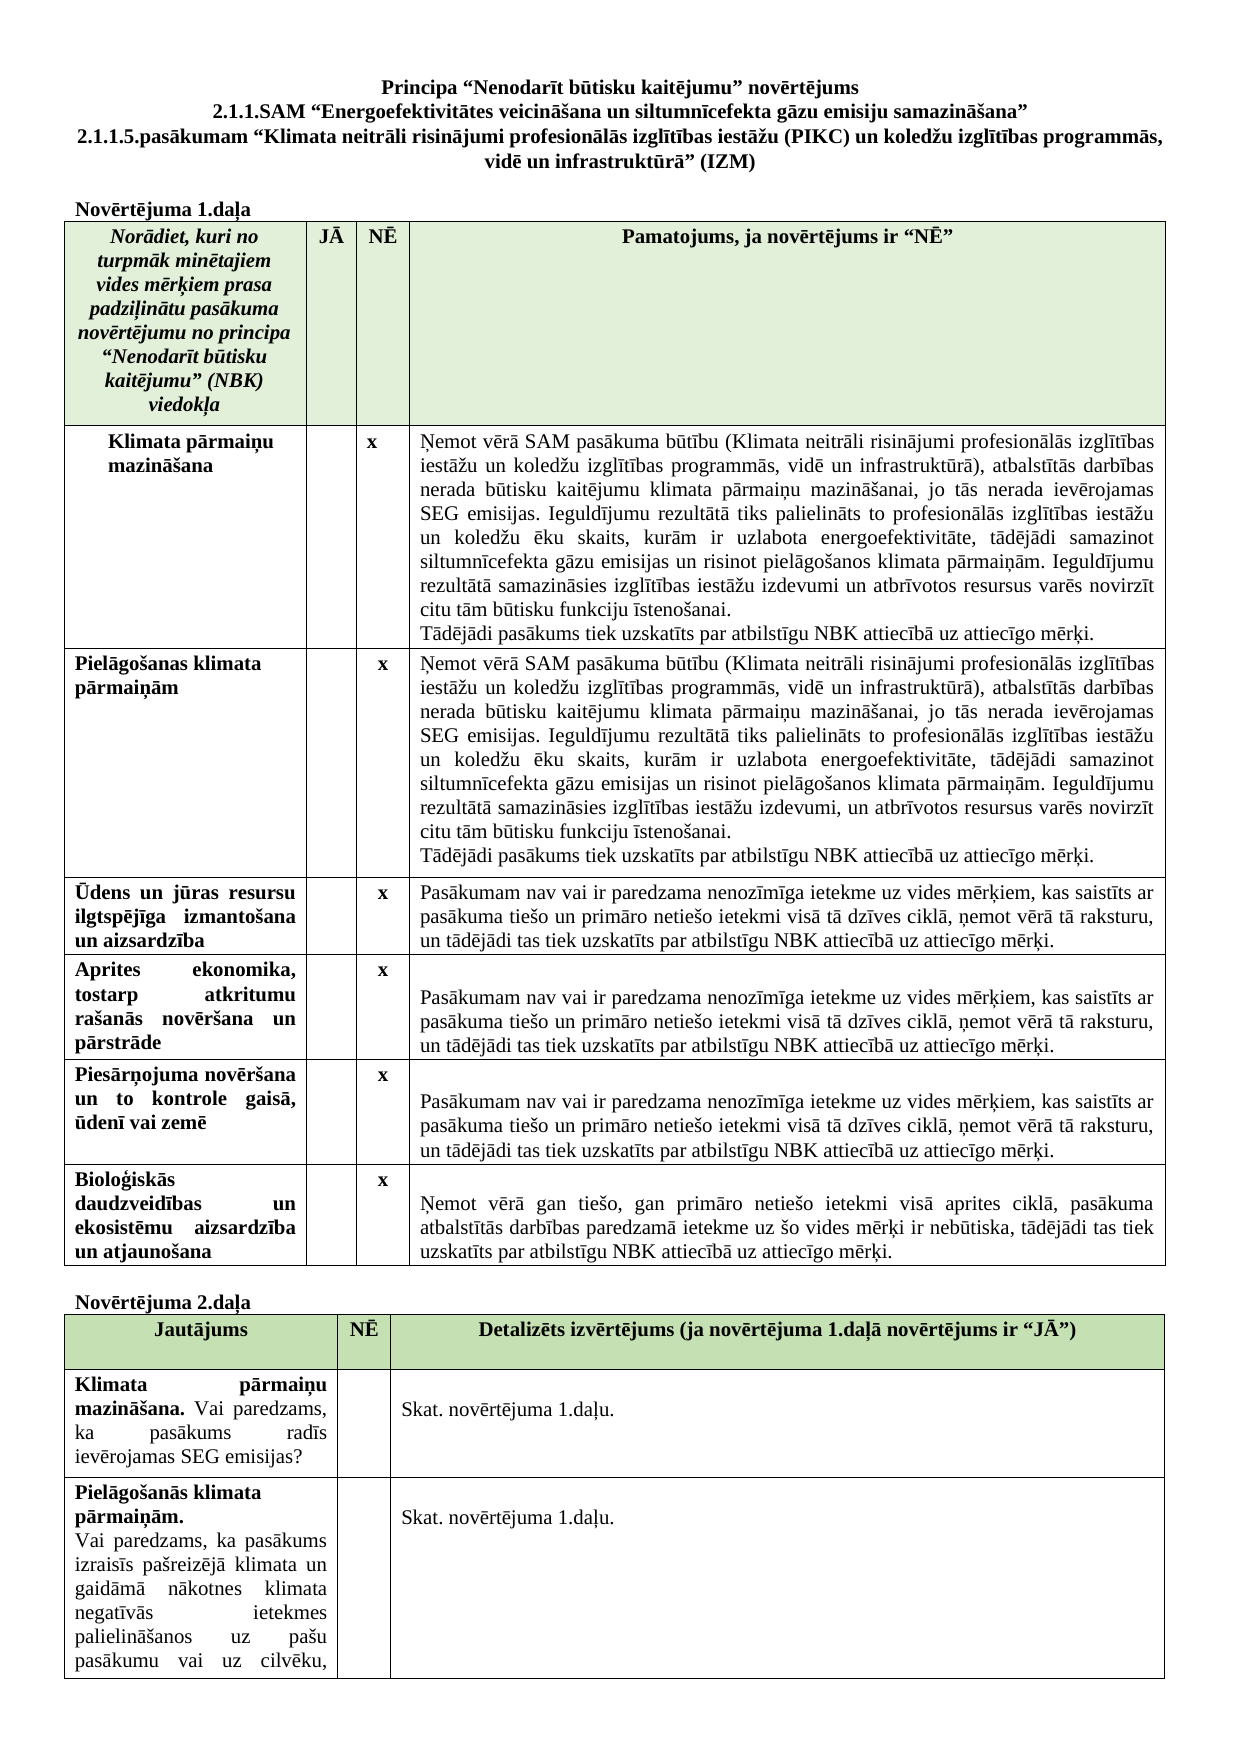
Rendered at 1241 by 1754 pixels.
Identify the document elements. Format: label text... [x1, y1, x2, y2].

table_cell Pasākumam nav vai ir paredzama nenozīmīga ietekme uz vides mērķiem, kas saistīts ar pasākuma tiešo un primāro netiešo ietekmi visā tā dzīves ciklā, ņemot vērā tā raksturu, un tādējādi tas tiek uzskatīts par atbilstīgu NBK attiecībā uz attiecīgo mērķi. [410, 955, 1165, 1059]
table_cell Piesārņojuma novēršana un to kontrole gaisā, ūdenī vai zemē [65, 1060, 306, 1164]
text Novērtējuma 2.daļa [75, 1290, 1165, 1314]
table_header Norādiet, kuri no turpmāk minētajiem vides mērķiem prasa padziļinātu pasākuma novērtējumu no principa “Nenodarīt būtisku kaitējumu” (NBK) viedokļa [65, 222, 306, 425]
text 2.1.1.5.pasākumam “Klimata neitrāli risinājumi profesionālās izglītības iestāžu (PIKC) un koledžu izglītības programmās, vidē un infrastruktūrā” (IZM) [75, 124, 1165, 173]
table_cell [338, 1370, 390, 1477]
table_cell Pasākumam nav vai ir paredzama nenozīmīga ietekme uz vides mērķiem, kas saistīts ar pasākuma tiešo un primāro netiešo ietekmi visā tā dzīves ciklā, ņemot vērā tā raksturu, un tādējādi tas tiek uzskatīts par atbilstīgu NBK attiecībā uz attiecīgo mērķi. [410, 878, 1165, 954]
table_cell [307, 426, 356, 647]
table_cell x [357, 1165, 409, 1265]
table_cell [307, 1060, 356, 1164]
table_header Jautājums [65, 1315, 337, 1369]
table_cell [307, 878, 356, 954]
text 2.1.1.SAM “Energoefektivitātes veicināšana un siltumnīcefekta gāzu emisiju samazināšana” [75, 99, 1165, 123]
table_header Detalizēts izvērtējums (ja novērtējuma 1.daļā novērtējums ir “JĀ”) [391, 1315, 1164, 1369]
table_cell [391, 1478, 1164, 1678]
table_cell Pasākumam nav vai ir paredzama nenozīmīga ietekme uz vides mērķiem, kas saistīts ar pasākuma tiešo un primāro netiešo ietekmi visā tā dzīves ciklā, ņemot vērā tā raksturu, un tādējādi tas tiek uzskatīts par atbilstīgu NBK attiecībā uz attiecīgo mērķi. [410, 1060, 1165, 1164]
table_cell x [357, 878, 409, 954]
table_cell [307, 955, 356, 1059]
table_cell [307, 649, 356, 877]
table_cell [338, 1478, 390, 1678]
table_cell x [357, 1060, 409, 1164]
text Principa “Nenodarīt būtisku kaitējumu” novērtējums [75, 75, 1165, 99]
table_header JĀ [307, 222, 356, 425]
table_header NĒ [357, 222, 409, 425]
table_cell Skat. novērtējuma 1.daļu. [391, 1370, 1164, 1477]
text Novērtējuma 1.daļa [75, 197, 1165, 221]
table_header Pamatojums, ja novērtējums ir “NĒ” [410, 222, 1165, 425]
table_cell x [357, 426, 409, 647]
table_cell Klimata pārmaiņu mazināšana [65, 426, 306, 647]
table_header NĒ [338, 1315, 390, 1369]
table_cell Klimata pārmaiņu mazināšana. Vai paredzams, ka pasākums radīs ievērojamas SEG emisijas? [65, 1370, 337, 1477]
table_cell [65, 1478, 337, 1678]
table_cell Ņemot vērā gan tiešo, gan primāro netiešo ietekmi visā aprites ciklā, pasākuma atbalstītās darbības paredzamā ietekme uz šo vides mērķi ir nebūtiska, tādējādi tas tiek uzskatīts par atbilstīgu NBK attiecībā uz attiecīgo mērķi. [410, 1165, 1165, 1265]
table_cell x [357, 649, 409, 877]
table_cell Ņemot vērā SAM pasākuma būtību (Klimata neitrāli risinājumi profesionālās izglītības iestāžu un koledžu izglītības programmās, vidē un infrastruktūrā), atbalstītās darbības nerada būtisku kaitējumu klimata pārmaiņu mazināšanai, jo tās nerada ievērojamas SEG emisijas. Ieguldījumu rezultātā tiks palielināts to profesionālās izglītības iestāžu un koledžu ēku skaits, kurām ir uzlabota energoefektivitāte, tādējādi samazinot siltumnīcefekta gāzu emisijas un risinot pielāgošanos klimata pārmaiņām. Ieguldījumu rezultātā samazināsies izglītības iestāžu izdevumi, un atbrīvotos resursus varēs novirzīt citu tām būtisku funkciju īstenošanai. Tādējādi pasākums tiek uzskatīts par atbilstīgu NBK attiecībā uz attiecīgo mērķi. [410, 649, 1165, 877]
table_cell Pielāgošanas klimata pārmaiņām [65, 649, 306, 877]
table_cell Aprites ekonomika, tostarp atkritumu rašanās novēršana un pārstrāde [65, 955, 306, 1059]
table_cell Ņemot vērā SAM pasākuma būtību (Klimata neitrāli risinājumi profesionālās izglītības iestāžu un koledžu izglītības programmās, vidē un infrastruktūrā), atbalstītās darbības nerada būtisku kaitējumu klimata pārmaiņu mazināšanai, jo tās nerada ievērojamas SEG emisijas. Ieguldījumu rezultātā tiks palielināts to profesionālās izglītības iestāžu un koledžu ēku skaits, kurām ir uzlabota energoefektivitāte, tādējādi samazinot siltumnīcefekta gāzu emisijas un risinot pielāgošanos klimata pārmaiņām. Ieguldījumu rezultātā samazināsies izglītības iestāžu izdevumi un atbrīvotos resursus varēs novirzīt citu tām būtisku funkciju īstenošanai. Tādējādi pasākums tiek uzskatīts par atbilstīgu NBK attiecībā uz attiecīgo mērķi. [410, 426, 1165, 647]
table_cell x [357, 955, 409, 1059]
table_cell Ūdens un jūras resursu ilgtspējīga izmantošana un aizsardzība [65, 878, 306, 954]
table_cell [307, 1165, 356, 1265]
table_cell Bioloģiskās daudzveidības un ekosistēmu aizsardzība un atjaunošana [65, 1165, 306, 1265]
